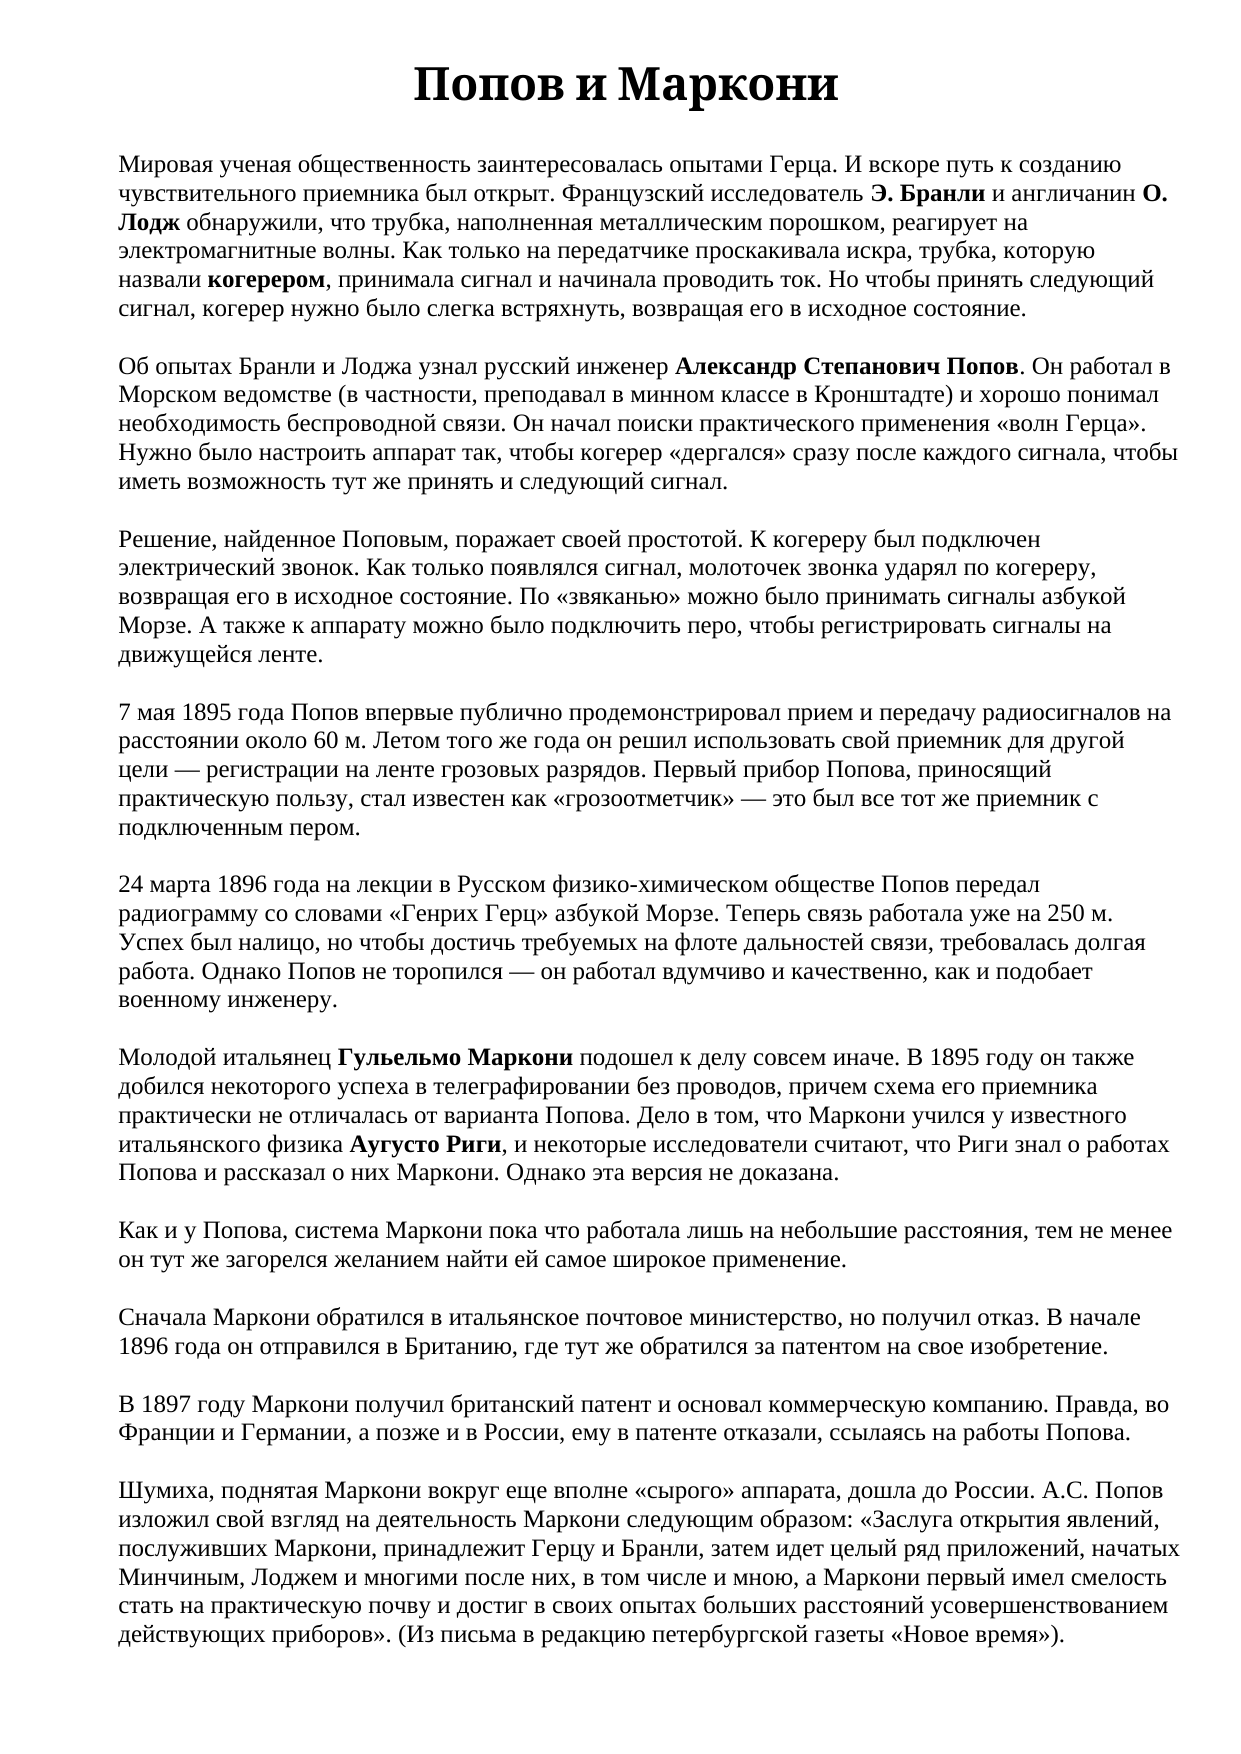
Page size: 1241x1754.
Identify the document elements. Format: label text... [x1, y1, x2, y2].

text Об опытах Бранли и Лоджа узнал русский инженер Александр Степанович Попов. Он работал в Морском ведомстве (в частности, преподавал в минном классе в Кронштадте) и хорошо понимал необходимость беспроводной связи. Он начал поиски практического применения «волн Герца». Нужно было настроить аппарат так, чтобы когерер «дергался» сразу после каждого сигнала, чтобы иметь возможность тут же принять и следующий сигнал. [118, 351, 1181, 494]
text 7 мая 1895 года Попов впервые публично продемонстрировал прием и передачу радиосигналов на расстоянии около 60 м. Летом того же года он решил использовать свой приемник для другой цели — регистрации на ленте грозовых разрядов. Первый прибор Попова, приносящий практическую пользу, стал известен как «грозоотметчик» — это был все тот же приемник с подключенным пером. [118, 697, 1181, 840]
text Решение, найденное Поповым, поражает своей простотой. К когереру был подключен электрический звонок. Как только появлялся сигнал, молоточек звонка ударял по когереру, возвращая его в исходное состояние. По «звяканью» можно было принимать сигналы азбукой Морзе. А также к аппарату можно было подключить перо, чтобы регистрировать сигналы на движущейся ленте. [118, 524, 1181, 667]
text Сначала Маркони обратился в итальянское почтовое министерство, но получил отказ. В начале 1896 года он отправился в Британию, где тут же обратился за патентом на свое изобретение. [118, 1302, 1181, 1359]
text Как и у Попова, система Маркони пока что работала лишь на небольшие расстояния, тем не менее он тут же загорелся желанием найти ей самое широкое применение. [118, 1215, 1181, 1273]
text В 1897 году Маркони получил британский патент и основал коммерческую компанию. Правда, во Франции и Германии, а позже и в России, ему в патенте отказали, ссылаясь на работы Попова. [118, 1389, 1181, 1446]
text Мировая ученая общественность заинтересовалась опытами Герца. И вскоре путь к созданию чувствительного приемника был открыт. Французский исследователь Э. Бранли и англичанин О. Лодж обнаружили, что трубка, наполненная металлическим порошком, реагирует на электромагнитные волны. Как только на передатчике проскакивала искра, трубка, которую назвали когерером, принимала сигнал и начинала проводить ток. Но чтобы принять следующий сигнал, когерер нужно было слегка встряхнуть, возвращая его в исходное состояние. [118, 149, 1181, 322]
subtitle Попов и Маркони [339, 59, 1181, 112]
text Шумиха, поднятая Маркони вокруг еще вполне «сырого» аппарата, дошла до России. А.С. Попов изложил свой взгляд на деятельность Маркони следующим образом: «Заслуга открытия явлений, послуживших Маркони, принадлежит Герцу и Бранли, затем идет целый ряд приложений, начатых Минчиным, Лоджем и многими после них, в том числе и мною, а Маркони первый имел смелость стать на практическую почву и достиг в своих опытах больших расстояний усовершенствованием действующих приборов». (Из письма в редакцию петербургской газеты «Новое время»). [118, 1475, 1181, 1648]
text Молодой итальянец Гульельмо Маркони подошел к делу совсем иначе. В 1895 году он также добился некоторого успеха в телеграфировании без проводов, причем схема его приемника практически не отличалась от варианта Попова. Дело в том, что Маркони учился у известного итальянского физика Аугусто Риги, и некоторые исследователи считают, что Риги знал о работах Попова и рассказал о них Маркони. Однако эта версия не доказана. [118, 1042, 1181, 1186]
text 24 марта 1896 года на лекции в Русском физико-химическом обществе Попов передал радиограмму со словами «Генрих Герц» азбукой Морзе. Теперь связь работала уже на 250 м. Успех был налицо, но чтобы достичь требуемых на флоте дальностей связи, требовалась долгая работа. Однако Попов не торопился — он работал вдумчиво и качественно, как и подобает военному инженеру. [118, 869, 1181, 1013]
